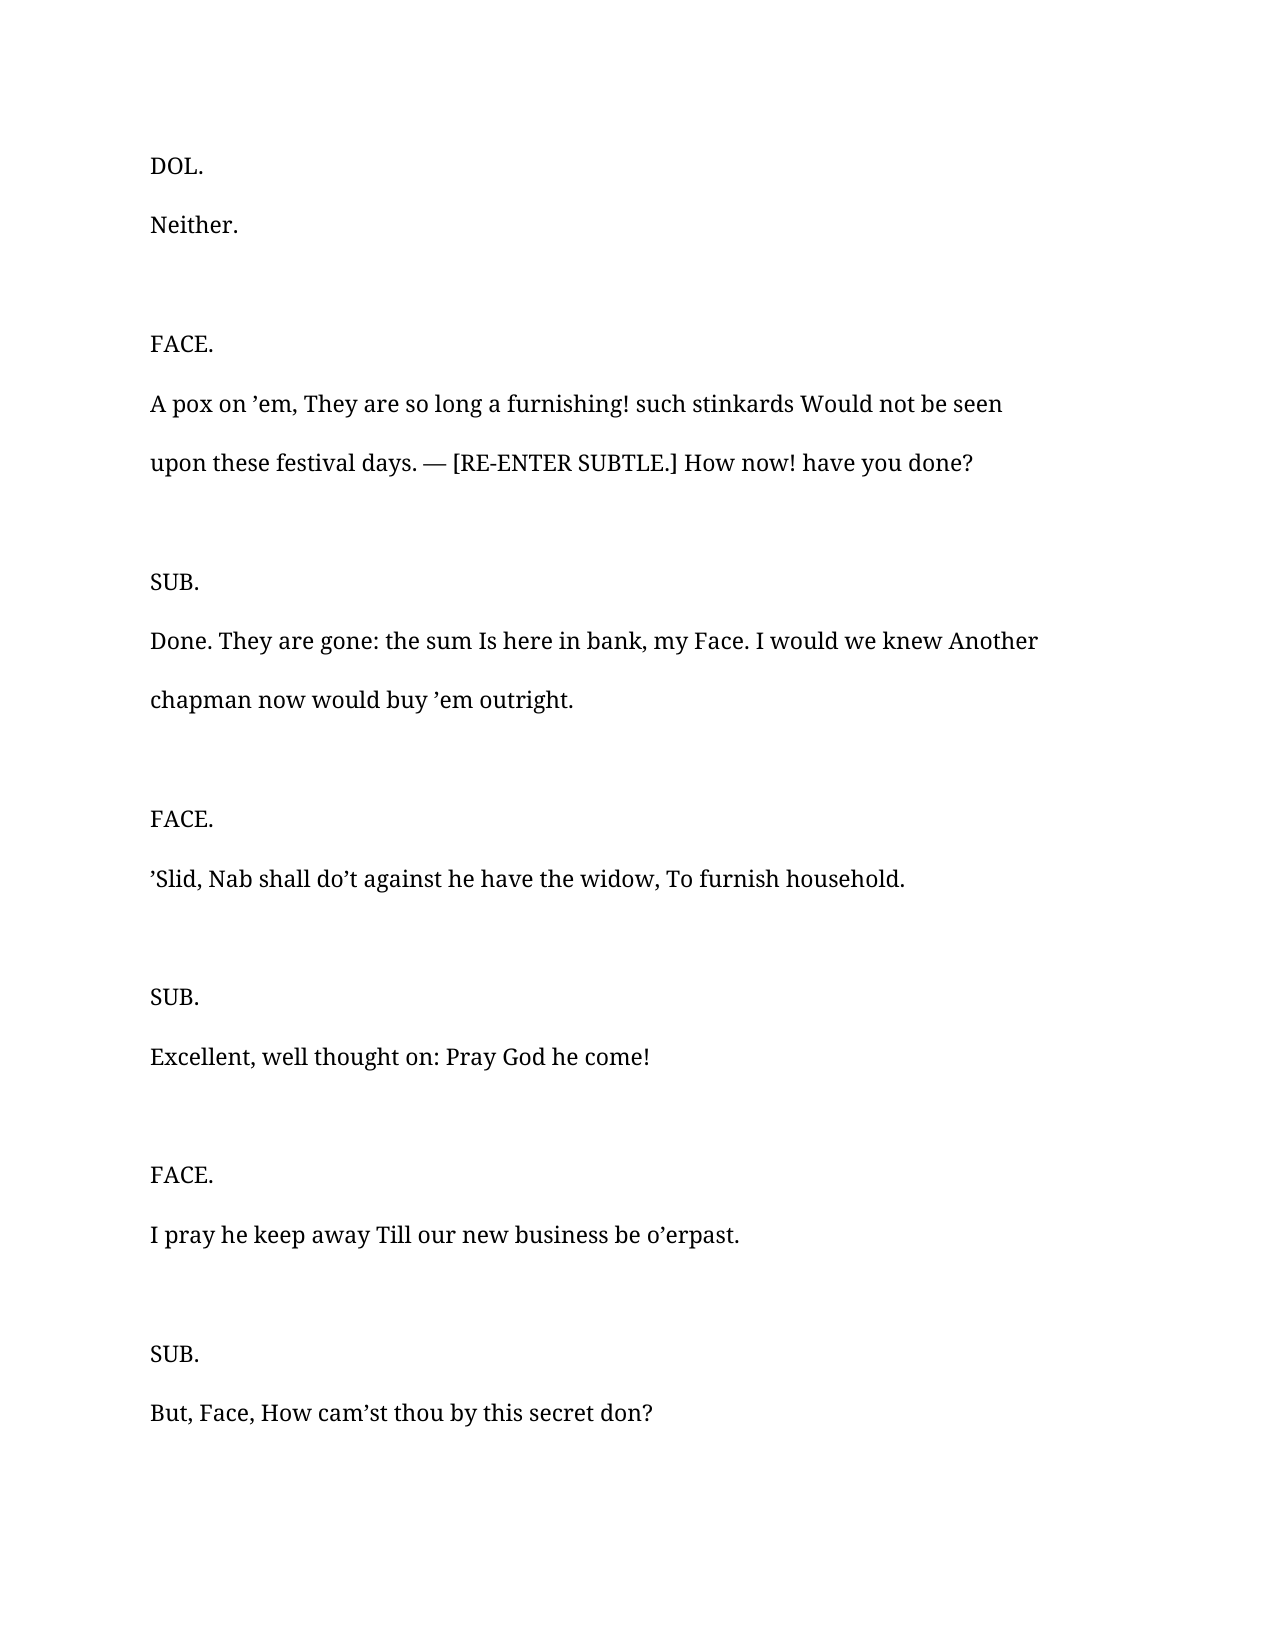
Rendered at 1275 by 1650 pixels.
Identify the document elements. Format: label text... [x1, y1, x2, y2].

text Neither. [150, 209, 1125, 241]
text DOL. [150, 150, 1125, 181]
text Excellent, well thought on: Pray God he come! [150, 1041, 1125, 1072]
text upon these festival days. — [RE-ENTER SUBTLE.] How now! have you done? [150, 447, 1125, 478]
text SUB. [150, 566, 1125, 597]
text But, Face, How cam’st thou by this secret don? [150, 1397, 1125, 1428]
text SUB. [150, 981, 1125, 1012]
text ’Slid, Nab shall do’t against he have the widow, To furnish household. [150, 862, 1125, 894]
text chapman now would buy ’em outright. [150, 684, 1125, 716]
text FACE. [150, 328, 1125, 359]
text A pox on ’em, They are so long a furnishing! such stinkards Would not be seen [150, 387, 1125, 419]
text I pray he keep away Till our new business be o’erpast. [150, 1219, 1125, 1250]
text FACE. [150, 803, 1125, 834]
text Done. They are gone: the sum Is here in bank, my Face. I would we knew Another [150, 625, 1125, 656]
text SUB. [150, 1337, 1125, 1369]
text FACE. [150, 1159, 1125, 1191]
